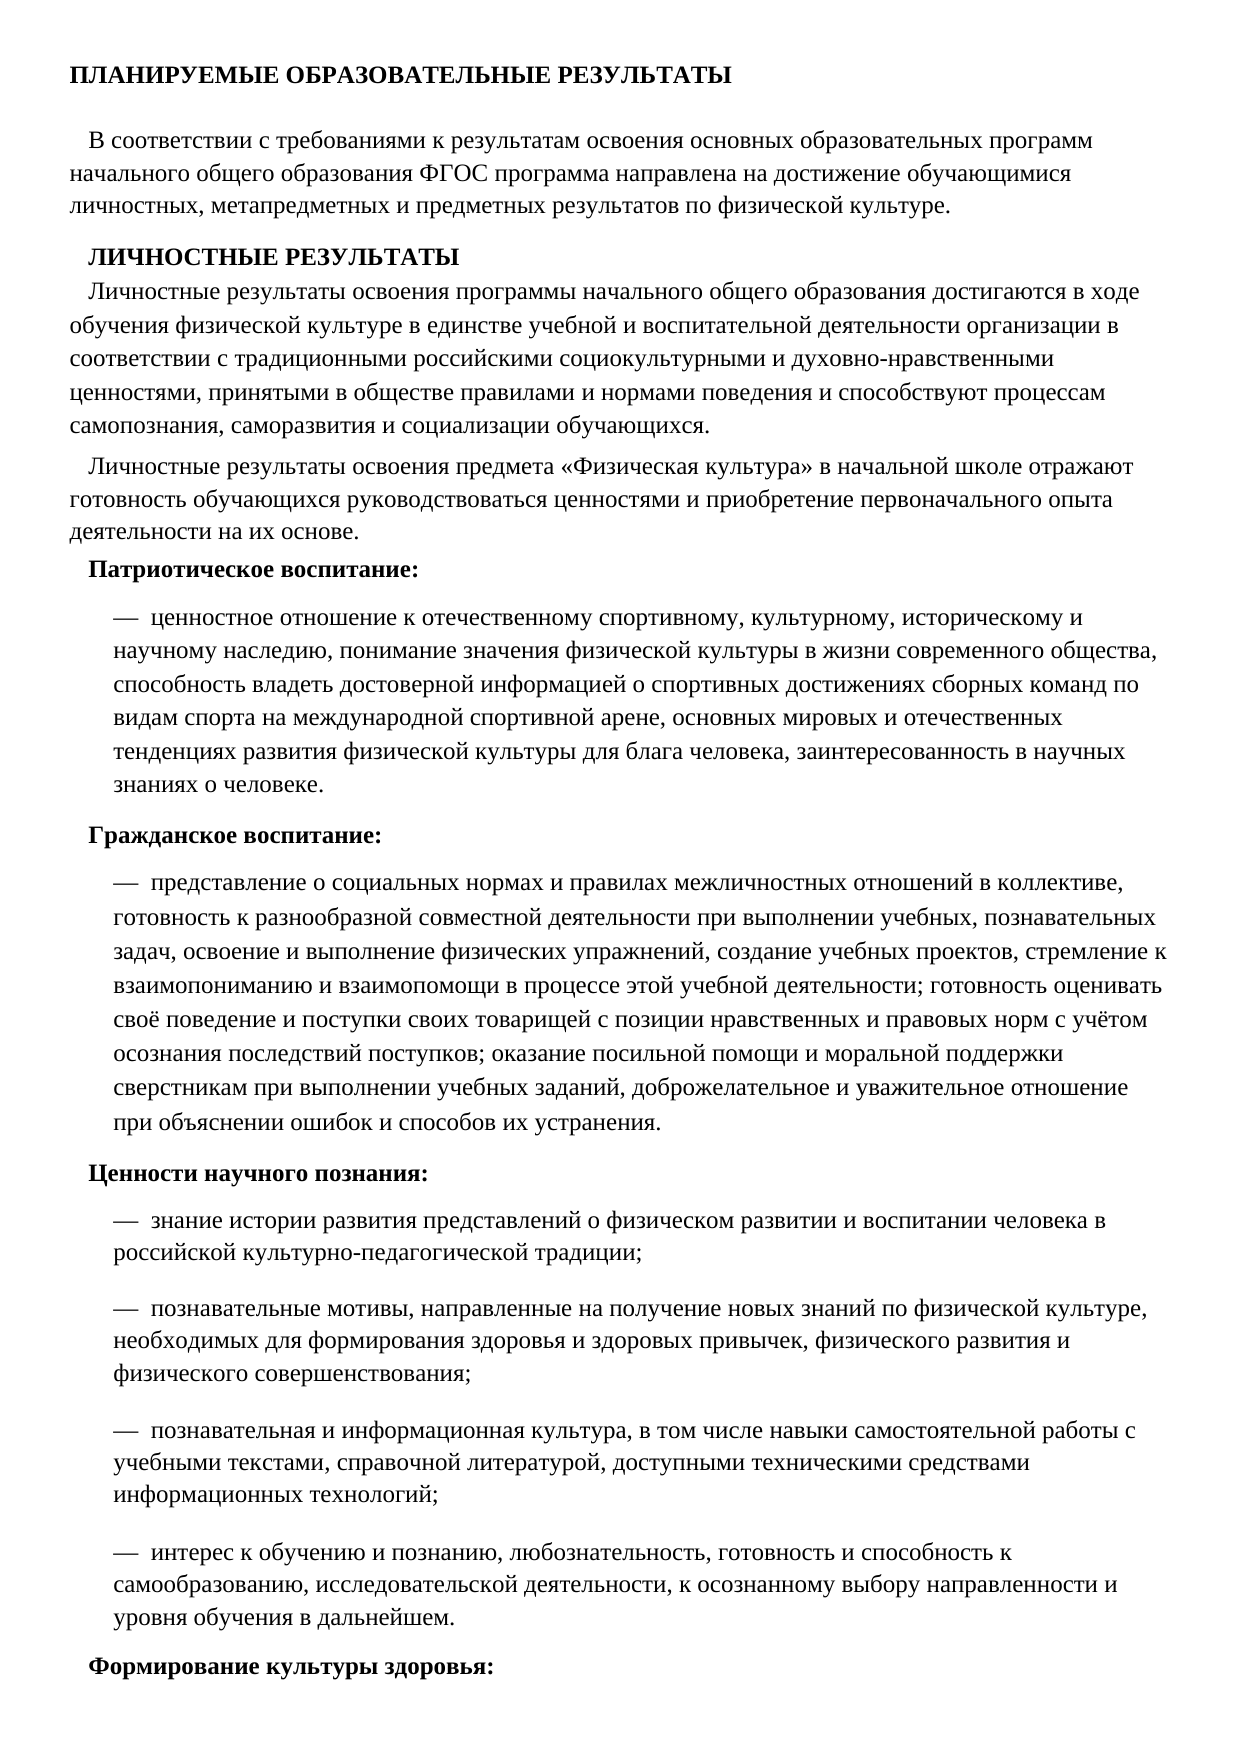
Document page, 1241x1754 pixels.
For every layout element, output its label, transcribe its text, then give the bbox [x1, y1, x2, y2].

text ПЛАНИРУЕМЫЕ ОБРАЗОВАТЕЛЬНЫЕ РЕЗУЛЬТАТЫ [69, 62, 1172, 89]
text — интерес к обучению и познанию, любознательность, готовность и способность к самообразованию, исследовательской деятельности, к осознанному выбору направленности и уровня обучения в дальнейшем. [113, 1537, 1127, 1630]
text Формирование культуры здоровья: [88, 1652, 1172, 1680]
text — ценностное отношение к отечественному спортивному, культурному, историческому и научному наследию, понимание значения физической культуры в жизни современного общества, способность владеть достоверной информацией о спортивных достижениях сборных команд по видам спорта на международной спортивной арене, основных мировых и отечественных тенденциях развития физической культуры для блага человека, заинтересованность в научных знаниях о человеке. [113, 602, 1172, 798]
text — знание истории развития представлений о физическом развитии и воспитании человека в российской культурно-педагогической традиции; [113, 1206, 1112, 1266]
text Гражданское воспитание: [88, 822, 1172, 849]
text — познавательная и информационная культура, в том числе навыки самостоятельной работы с учебными текстами, справочной литературой, доступными техническими средствами информационных технологий; [113, 1415, 1142, 1508]
text Личностные результаты освоения предмета «Физическая культура» в начальной школе отражают готовность обучающихся руководствоваться ценностями и приобретение первоначального опыта деятельности на их основе. [69, 451, 1142, 545]
text — познавательные мотивы, направленные на получение новых знаний по физической культуре, необходимых для формирования здоровья и здоровых привычек, физического развития и физического совершенствования; [113, 1293, 1157, 1386]
text Патриотическое воспитание: [88, 556, 1172, 583]
text В соответствии с требованиями к результатам освоения основных образовательных программ начального общего образования ФГОС программа направлена на достижение обучающимися личностных, метапредметных и предметных результатов по физической культуре. [69, 125, 1097, 219]
text — представление о социальных нормах и правилах межличностных отношений в коллективе, готовность к разнообразной совместной деятельности при выполнении учебных, познавательных задач, освоение и выполнение физических упражнений, создание учебных проектов, стремление к взаимопониманию и взаимопомощи в процессе этой учебной деятельности; готовность оценивать своё поведение и поступки своих товарищей с позиции нравственных и правовых норм с учётом осознания последствий поступков; оказание посильной помощи и моральной поддержки сверстникам при выполнении учебных заданий, доброжелательное и уважительное отношение при объяснении ошибок и способов их устранения. [113, 867, 1172, 1135]
text Ценности научного познания: [88, 1159, 1172, 1187]
text ЛИЧНОСТНЫЕ РЕЗУЛЬТАТЫ Личностные результаты освоения программы начального общего образования достигаются в ходе обучения физической культуре в единстве учебной и воспитательной деятельности организации в соответствии с традиционными российскими социокультурными и духовно-нравственными ценностями, принятыми в обществе правилами и нормами поведения и способствуют процессам самопознания, саморазвития и социализации обучающихся. [69, 242, 1142, 439]
